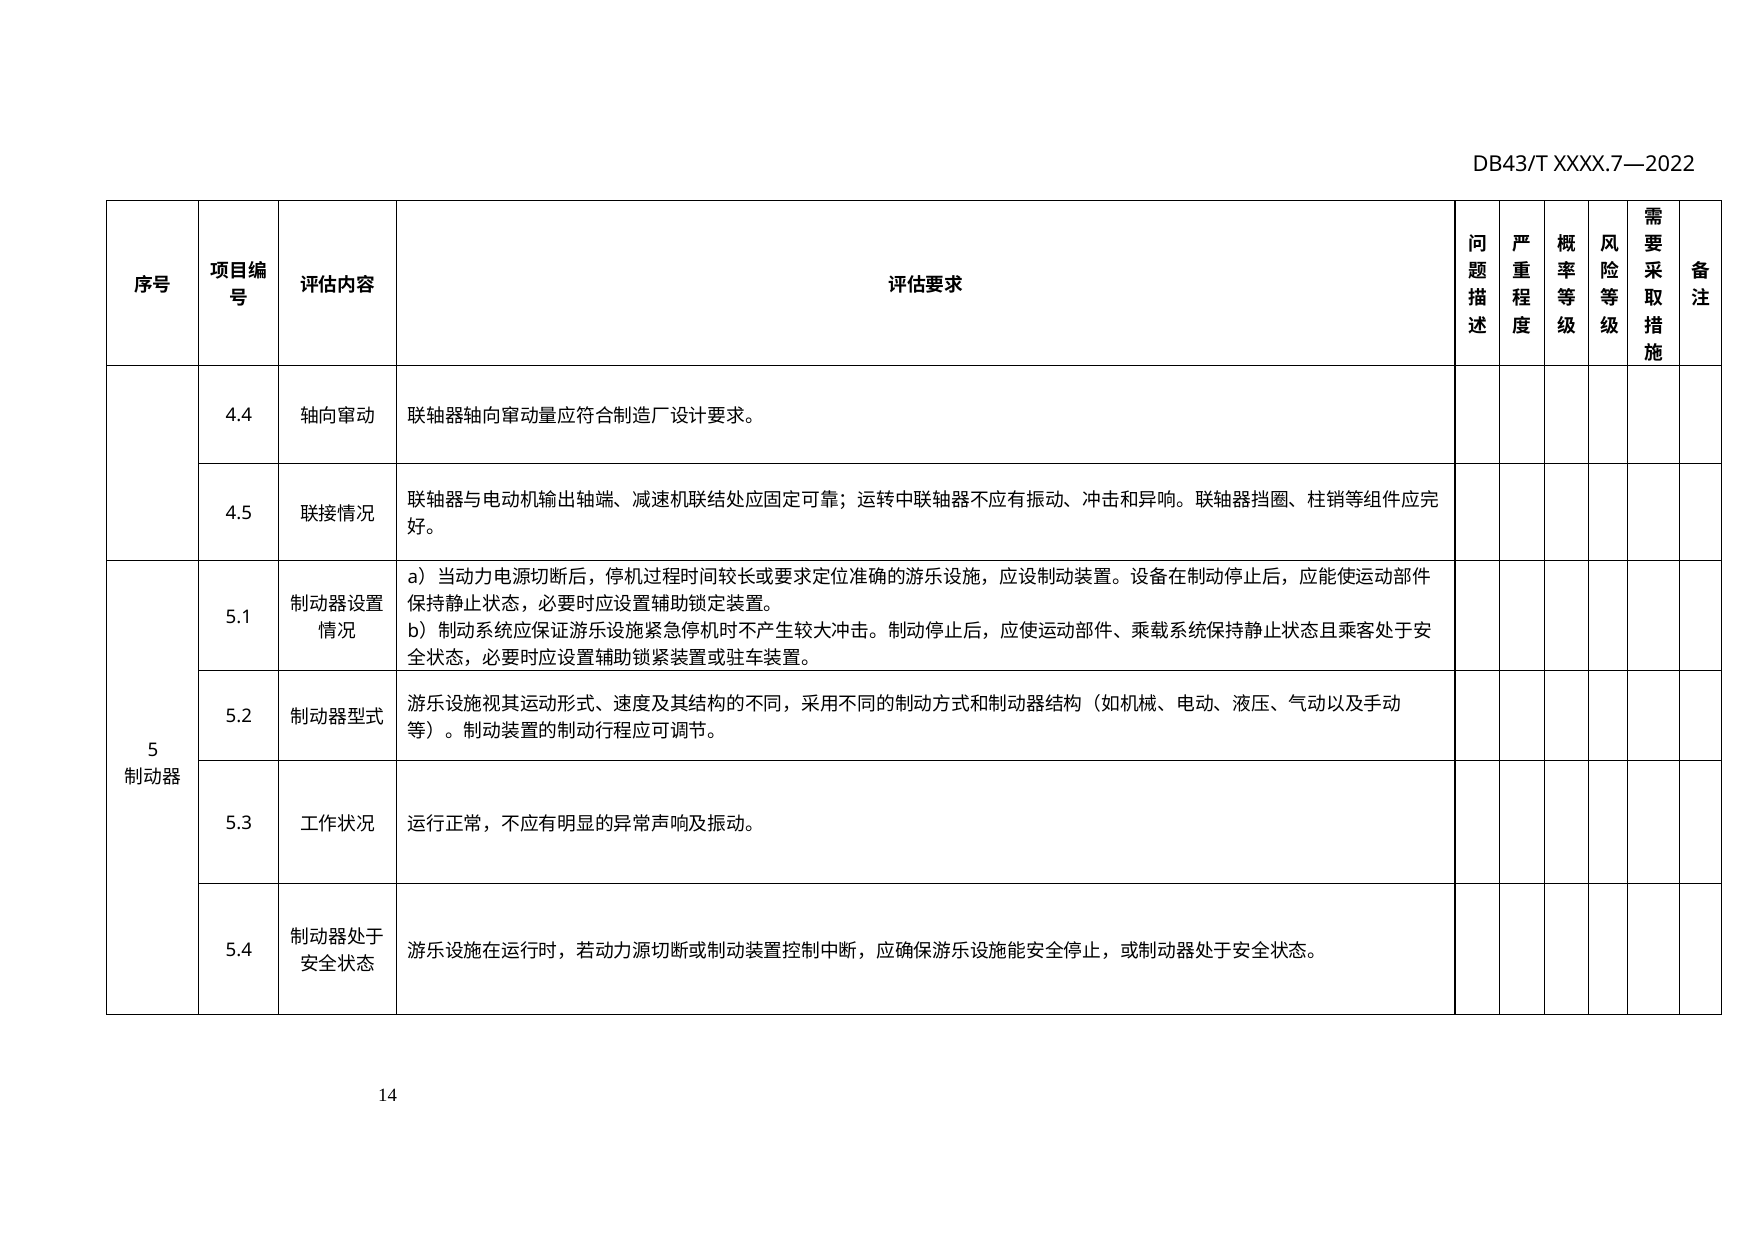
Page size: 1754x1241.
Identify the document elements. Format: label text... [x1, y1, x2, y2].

table_cell 联轴器轴向窜动量应符合制造厂设计要求。 [397, 366, 1454, 462]
table_cell [1500, 561, 1544, 670]
table_cell 5.3 [199, 761, 278, 883]
table_cell [1500, 671, 1544, 760]
table_cell [1680, 561, 1721, 670]
table_cell [1589, 366, 1627, 462]
table_cell [1456, 366, 1499, 462]
table_cell [1500, 761, 1544, 883]
table_cell [1456, 464, 1499, 560]
table_cell [1589, 561, 1627, 670]
table_cell [1589, 884, 1627, 1014]
table_header 项目编号 [199, 201, 278, 364]
table_header 问题描述 [1456, 201, 1499, 364]
table_cell [1680, 366, 1721, 462]
table_cell 游乐设施视其运动形式、速度及其结构的不同，采用不同的制动方式和制动器结构（如机械、电动、液压、气动以及手动等）。制动装置的制动行程应可调节。 [397, 671, 1454, 760]
table_cell [1628, 761, 1679, 883]
table_cell [1589, 671, 1627, 760]
table_header 序号 [107, 201, 198, 364]
table_cell 5.2 [199, 671, 278, 760]
table_cell [1545, 671, 1588, 760]
table_cell 联接情况 [279, 464, 396, 560]
table_cell [1456, 761, 1499, 883]
table_cell [1628, 464, 1679, 560]
table_header 备注 [1680, 201, 1721, 364]
table_header 需要采取措施 [1628, 201, 1679, 364]
table_cell [1628, 366, 1679, 462]
table_cell [1680, 884, 1721, 1014]
table_header 概率等级 [1545, 201, 1588, 364]
table_cell [1589, 464, 1627, 560]
table_cell 轴向窜动 [279, 366, 396, 462]
table_cell 制动器设置情况 [279, 561, 396, 670]
table_cell 制动器型式 [279, 671, 396, 760]
table_cell [1500, 366, 1544, 462]
table_cell [1500, 464, 1544, 560]
table_cell 游乐设施在运行时，若动力源切断或制动装置控制中断，应确保游乐设施能安全停止，或制动器处于安全状态。 [397, 884, 1454, 1014]
table_cell [1545, 561, 1588, 670]
table_cell 5 制动器 [107, 561, 198, 1014]
table_header 评估内容 [279, 201, 396, 364]
table_cell 联轴器与电动机输出轴端、减速机联结处应固定可靠；运转中联轴器不应有振动、冲击和异响。联轴器挡圈、柱销等组件应完好。 [397, 464, 1454, 560]
table_cell [1680, 464, 1721, 560]
table_cell [1628, 561, 1679, 670]
table_cell [1456, 671, 1499, 760]
table_cell [1628, 671, 1679, 760]
table_cell [1545, 884, 1588, 1014]
table_cell 5.4 [199, 884, 278, 1014]
table_cell 运行正常，不应有明显的异常声响及振动。 [397, 761, 1454, 883]
table_cell [1545, 464, 1588, 560]
table_cell 5.1 [199, 561, 278, 670]
table_cell 4.4 [199, 366, 278, 462]
table_header 评估要求 [397, 201, 1454, 364]
table_cell 工作状况 [279, 761, 396, 883]
table_cell [1589, 761, 1627, 883]
table_cell [1628, 884, 1679, 1014]
table_cell [1456, 884, 1499, 1014]
table_header 风险等级 [1589, 201, 1627, 364]
table_cell [1680, 671, 1721, 760]
table_cell 制动器处于安全状态 [279, 884, 396, 1014]
table_cell [1500, 884, 1544, 1014]
table_cell [1545, 366, 1588, 462]
table_header 严重程度 [1500, 201, 1544, 364]
table_cell a）当动力电源切断后，停机过程时间较长或要求定位准确的游乐设施，应设制动装置。设备在制动停止后，应能使运动部件保持静止状态，必要时应设置辅助锁定装置。 b）制动系统应保证游乐设施紧急停机时不产生较大冲击。制动停止后，应使运动部件、乘载系统保持静止状态且乘客处于安全状态，必要时应设置辅助锁紧装置或驻车装置。 [397, 561, 1454, 670]
table_cell [1545, 761, 1588, 883]
table_cell 4.5 [199, 464, 278, 560]
table_cell [1680, 761, 1721, 883]
table_cell [1456, 561, 1499, 670]
